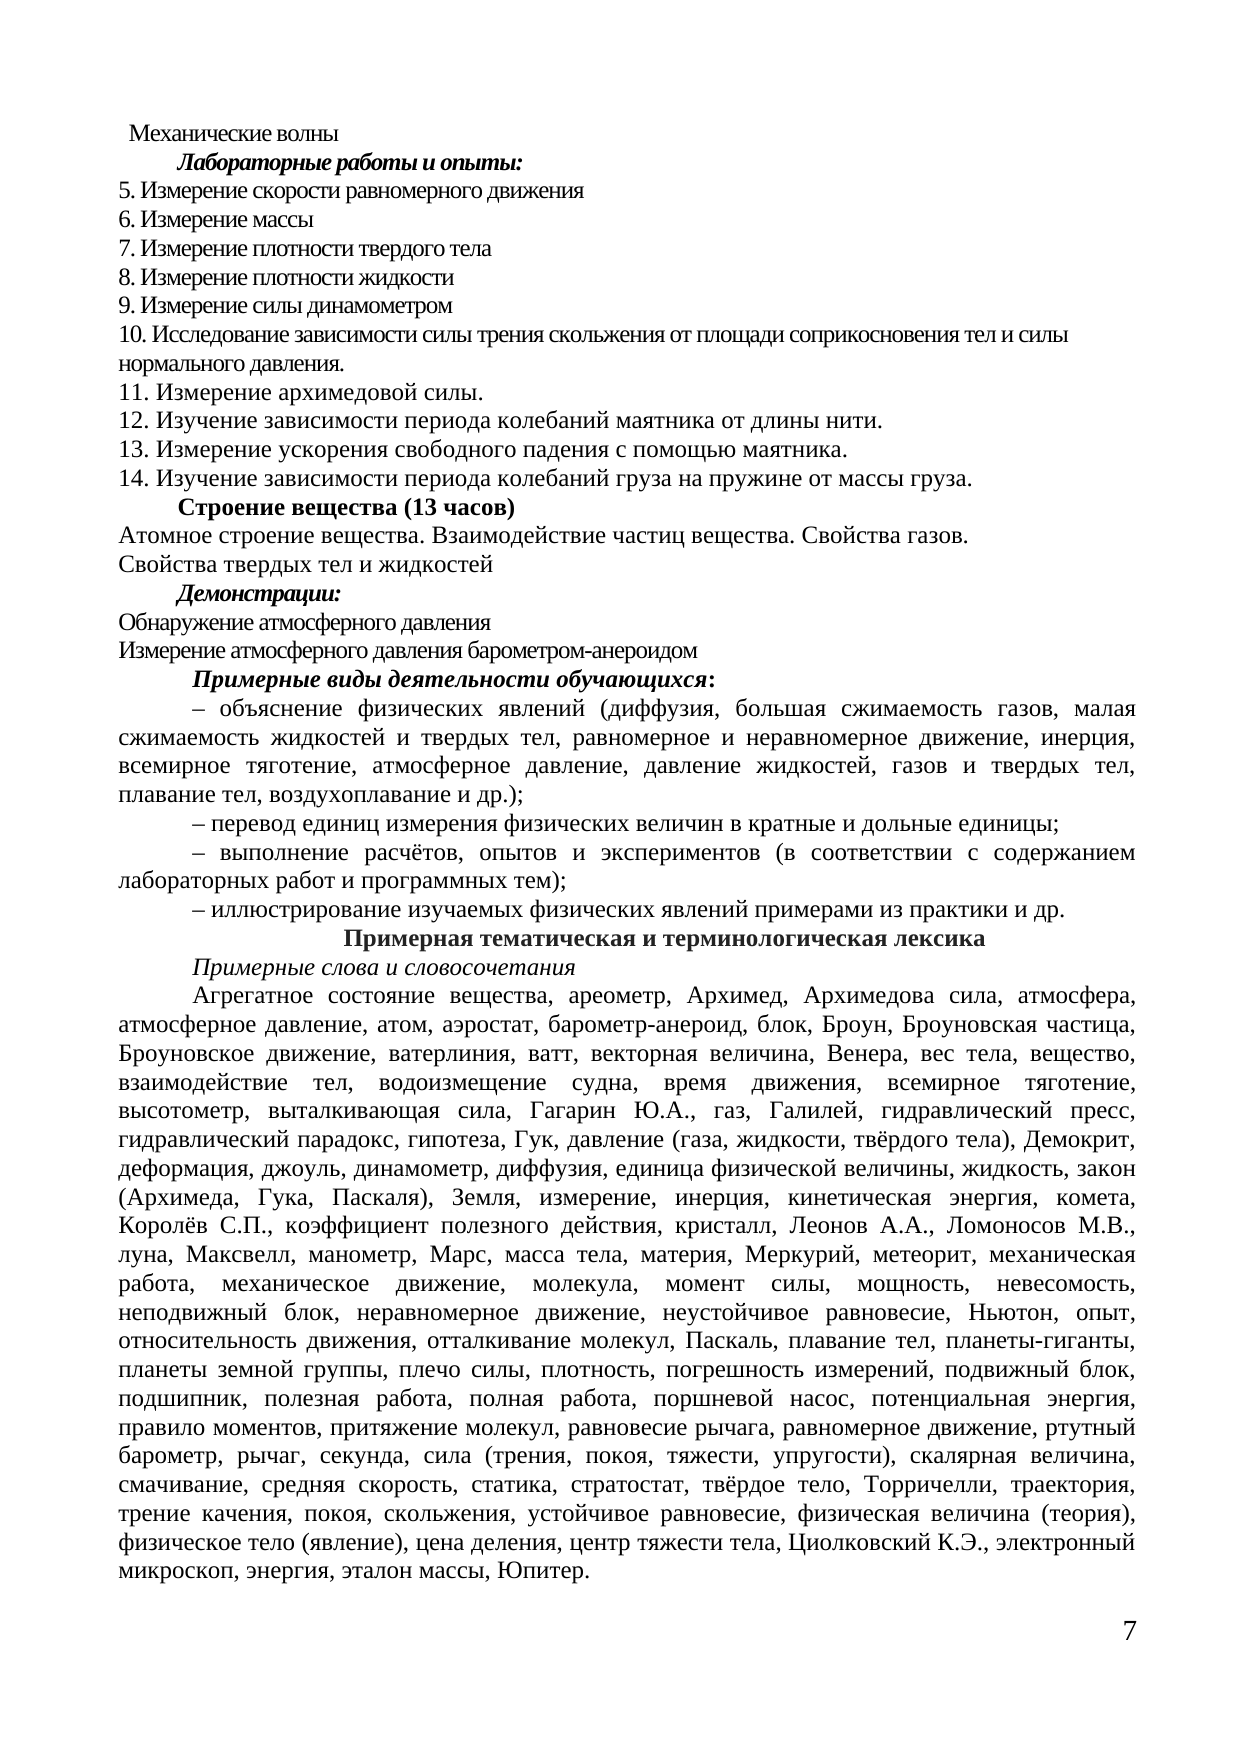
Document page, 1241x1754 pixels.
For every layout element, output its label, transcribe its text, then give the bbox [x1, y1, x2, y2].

text 6. Измерение массы [118, 204, 1137, 233]
text Агрегатное состояние вещества, ареометр, Архимед, Архимедова сила, атмосфера, атмосферное давление, атом, аэростат, барометр-анероид, блок, Броун, Броуновская частица, Броуновское движение, ватерлиния, ватт, векторная величина, Венера, вес тела, вещество, взаимодействие тел, водоизмещение судна, время движения, всемирное тяготение, высотометр, выталкивающая сила, Гагарин Ю.А., газ, Галилей, гидравлический пресс, гидравлический парадокс, гипотеза, Гук, давление (газа, жидкости, твёрдого тела), Демокрит, деформация, джоуль, динамометр, диффузия, единица физической величины, жидкость, закон (Архимеда, Гука, Паскаля), Земля, измерение, инерция, кинетическая энергия, комета, Королёв С.П., коэффициент полезного действия, кристалл, Леонов А.А., Ломоносов М.В., луна, Максвелл, манометр, Марс, масса тела, материя, Меркурий, метеорит, механическая работа, механическое движение, молекула, момент силы, мощность, невесомость, неподвижный блок, неравномерное движение, неустойчивое равновесие, Ньютон, опыт, относительность движения, отталкивание молекул, Паскаль, плавание тел, планеты-гиганты, планеты земной группы, плечо силы, плотность, погрешность измерений, подвижный блок, подшипник, полезная работа, полная работа, поршневой насос, потенциальная энергия, правило моментов, притяжение молекул, равновесие рычага, равномерное движение, ртутный барометр, рычаг, секунда, сила (трения, покоя, тяжести, упругости), скалярная величина, смачивание, средняя скорость, статика, стратостат, твёрдое тело, Торричелли, траектория, трение качения, покоя, скольжения, устойчивое равновесие, физическая величина (теория), физическое тело (явление), цена деления, центр тяжести тела, Циолковский К.Э., электронный микроскоп, энергия, эталон массы, Юпитер. [118, 981, 1137, 1584]
text Свойства твердых тел и жидкостей [118, 549, 1137, 578]
text 11. Измерение архимедовой силы. [118, 377, 1137, 406]
text – иллюстрирование изучаемых физических явлений примерами из практики и др. [118, 894, 1137, 923]
text 10. Исследование зависимости силы трения скольжения от площади соприкосновения тел и силы нормального давления. [118, 319, 1137, 377]
text – перевод единиц измерения физических величин в кратные и дольные единицы; [118, 808, 1137, 837]
text Механические волны [118, 118, 1137, 147]
text Примерная тематическая и терминологическая лексика [118, 923, 1137, 952]
text Примерные виды деятельности обучающихся: [118, 664, 1137, 693]
text Обнаружение атмосферного давления [118, 607, 1137, 636]
text Примерные слова и словосочетания [118, 952, 1137, 981]
text – выполнение расчётов, опытов и экспериментов (в соответствии с содержанием лабораторных работ и программных тем); [118, 837, 1137, 894]
text 9. Измерение силы динамометром [118, 291, 1137, 319]
text Измерение атмосферного давления барометром-анероидом [118, 636, 1137, 664]
text 8. Измерение плотности жидкости [118, 262, 1137, 291]
text 12. Изучение зависимости периода колебаний маятника от длины нити. [118, 406, 1137, 434]
text – объяснение физических явлений (диффузия, большая сжимаемость газов, малая сжимаемость жидкостей и твердых тел, равномерное и неравномерное движение, инерция, всемирное тяготение, атмосферное давление, давление жидкостей, газов и твердых тел, плавание тел, воздухоплавание и др.); [118, 693, 1137, 808]
text 13. Измерение ускорения свободного падения с помощью маятника. [118, 434, 1137, 463]
text 14. Изучение зависимости периода колебаний груза на пружине от массы груза. [118, 463, 1137, 492]
text Лабораторные работы и опыты: [118, 147, 1137, 176]
text Строение вещества (13 часов) [118, 492, 1137, 521]
text 7. Измерение плотности твердого тела [118, 233, 1137, 262]
text Атомное строение вещества. Взаимодействие частиц вещества. Свойства газов. [118, 521, 1137, 549]
text Демонстрации: [118, 578, 1137, 607]
text 5. Измерение скорости равномерного движения [118, 176, 1137, 204]
